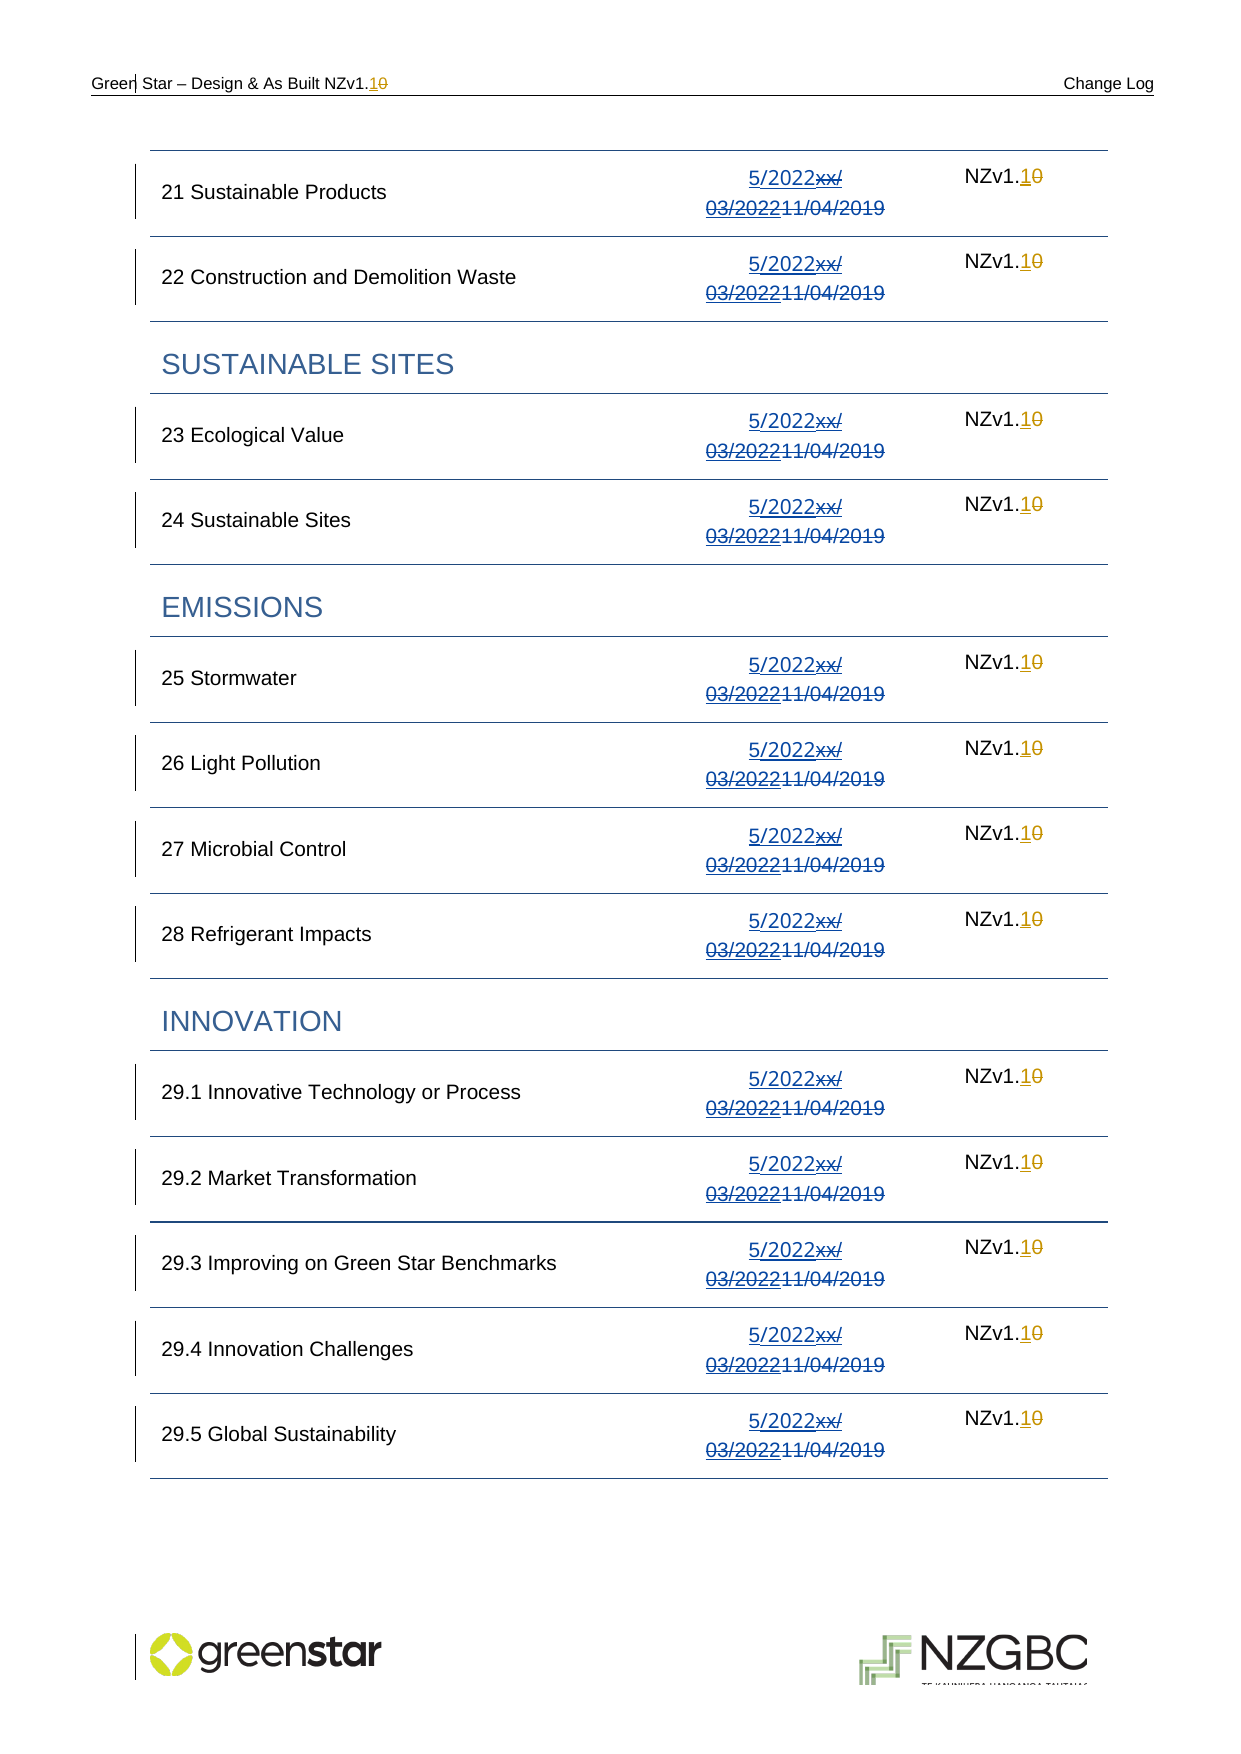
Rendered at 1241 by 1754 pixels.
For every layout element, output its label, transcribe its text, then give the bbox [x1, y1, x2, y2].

table_cell NZv1. [899, 723, 1108, 807]
table_cell [691, 979, 899, 1050]
table_cell NZv1. [899, 1223, 1108, 1307]
table_cell NZv1. [899, 1308, 1108, 1392]
table_cell [691, 151, 899, 236]
table_cell NZv1. [899, 808, 1108, 893]
picture [150, 1633, 382, 1676]
table_cell 25 Stormwater [150, 637, 691, 722]
table_cell 23 Ecological Value [150, 394, 691, 479]
table_cell [691, 808, 899, 893]
table_cell 29.4 Innovation Challenges [150, 1308, 691, 1392]
table_cell [691, 322, 899, 393]
table_cell Innovation [150, 979, 691, 1050]
table_cell [691, 480, 899, 564]
table_cell [899, 979, 1108, 1050]
table_cell [899, 322, 1108, 393]
table_cell 24 Sustainable Sites [150, 480, 691, 564]
table_cell [691, 723, 899, 807]
table_cell 26 Light Pollution [150, 723, 691, 807]
table_cell [691, 637, 899, 722]
table_cell 22 Construction and Demolition Waste [150, 237, 691, 321]
table_cell 29.3 Improving on Green Star Benchmarks [150, 1223, 691, 1307]
table_cell NZv1. [899, 1137, 1108, 1221]
table_cell NZv1. [899, 1051, 1108, 1136]
table_cell 28 Refrigerant Impacts [150, 894, 691, 978]
table_cell 21 Sustainable Products [150, 151, 691, 236]
table_cell 29.5 Global Sustainability [150, 1394, 691, 1478]
table_cell [691, 894, 899, 978]
table_cell [691, 1137, 899, 1221]
table_cell NZv1. [899, 480, 1108, 564]
table_cell [691, 1394, 899, 1478]
table_cell NZv1. [899, 1394, 1108, 1478]
table_cell 29.2 Market Transformation [150, 1137, 691, 1221]
table_cell NZv1. [899, 394, 1108, 479]
table_cell [691, 1308, 899, 1392]
table_cell NZv1. [899, 637, 1108, 722]
table_cell NZv1. [899, 237, 1108, 321]
table_cell NZv1. [899, 151, 1108, 236]
picture [858, 1634, 1087, 1685]
table_cell 29.1 Innovative Technology or Process [150, 1051, 691, 1136]
table_cell emissions [150, 565, 691, 636]
table_cell [691, 565, 899, 636]
table_cell [691, 237, 899, 321]
table_cell [899, 565, 1108, 636]
table_cell NZv1. [899, 894, 1108, 978]
table_cell [691, 394, 899, 479]
table_cell sustainable sites [150, 322, 691, 393]
table_cell [691, 1051, 899, 1136]
table_cell 27 Microbial Control [150, 808, 691, 893]
table_cell [691, 1223, 899, 1307]
